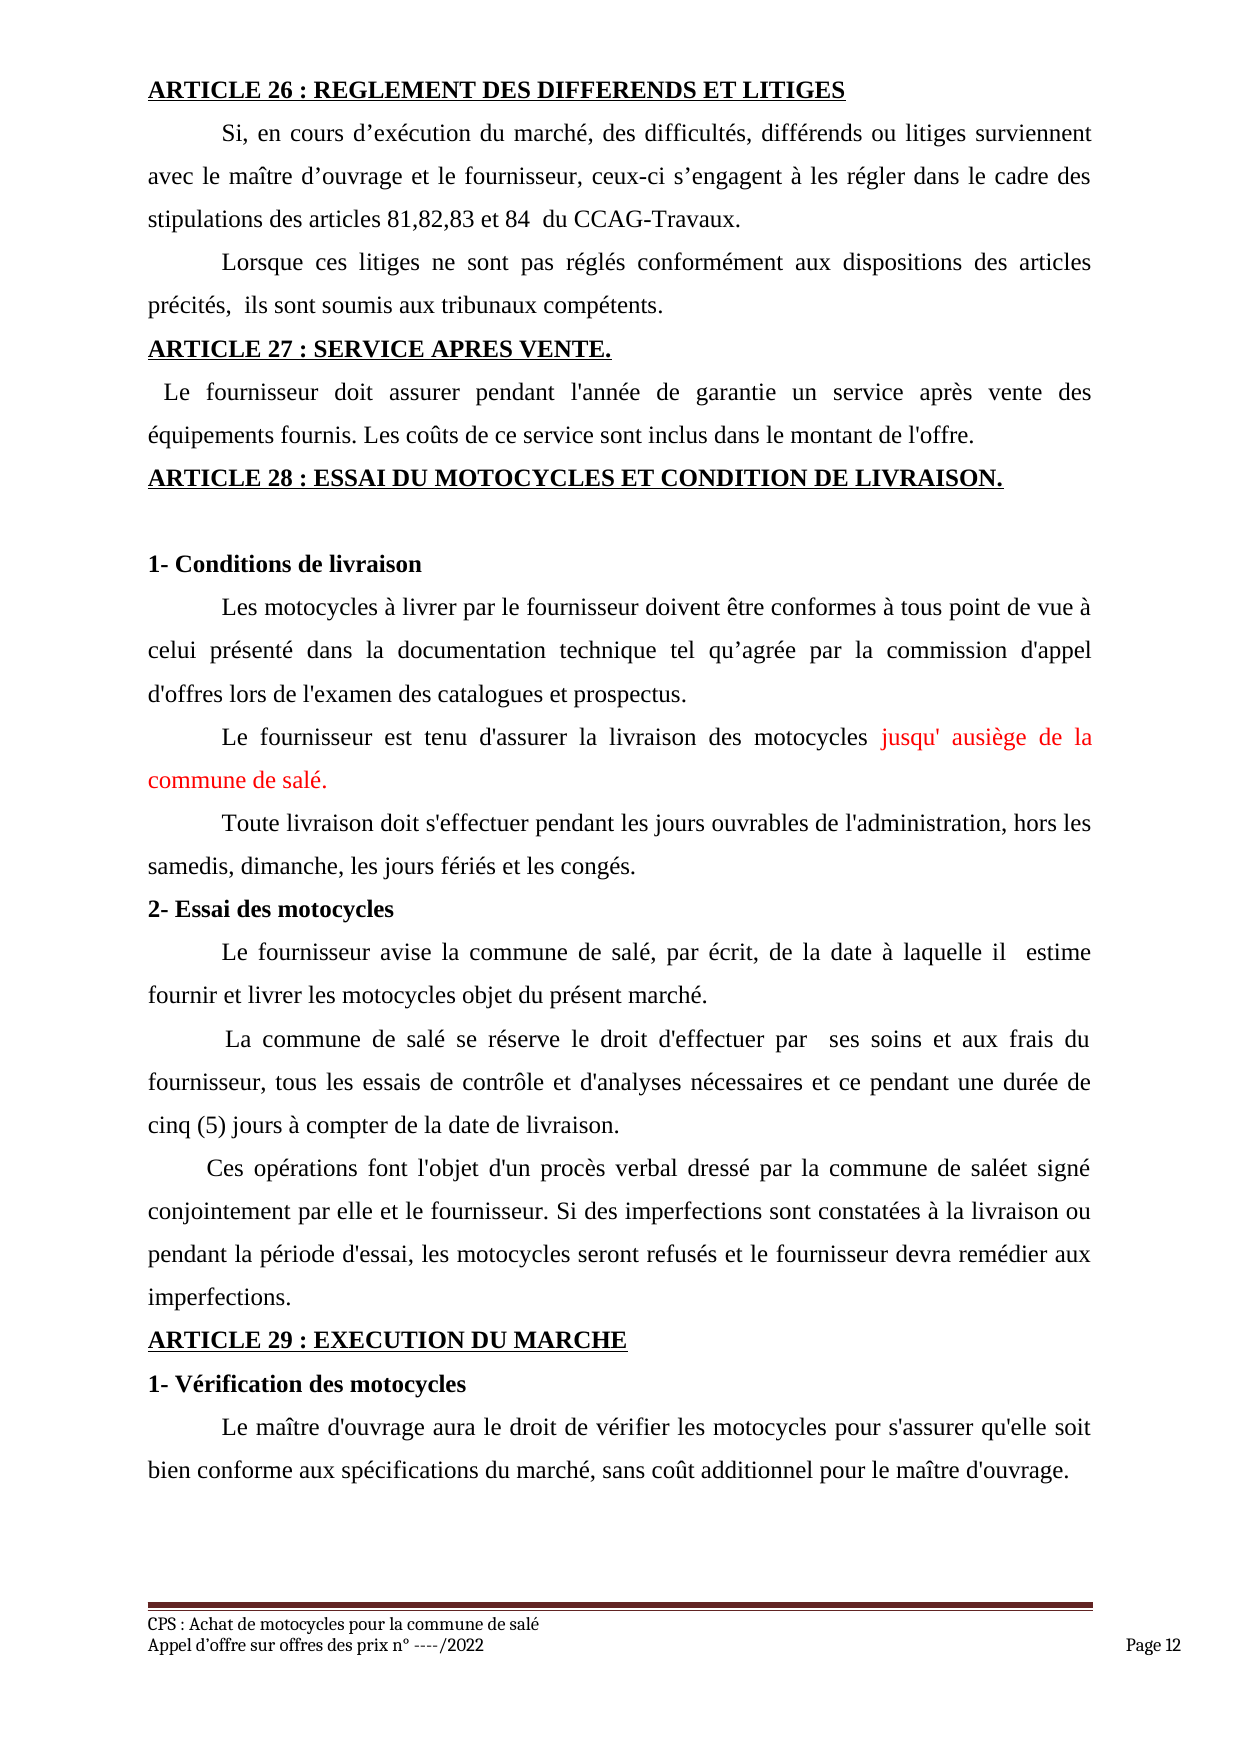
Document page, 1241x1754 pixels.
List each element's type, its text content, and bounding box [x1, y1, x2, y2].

text 2- Essai des motocycles [148, 894, 1093, 923]
text Le maître d'ouvrage aura le droit de vérifier les motocycles pour s'assurer qu'elle soit bien conforme aux spécifications du marché, sans coût additionnel pour le maître d'ouvrage. [148, 1412, 1093, 1484]
text Les motocycles à livrer par le fournisseur doivent être conformes à tous point de vue à celui présenté dans la documentation technique tel qu’agrée par la commission d'appel d'offres lors de l'examen des catalogues et prospectus. [148, 592, 1093, 707]
text ARTICLE 26 : REGLEMENT DES DIFFERENDS ET LITIGES [148, 75, 1093, 104]
text Ces opérations font l'objet d'un procès verbal dressé par la commune de saléet signé conjointement par elle et le fournisseur. Si des imperfections sont constatées à la livraison ou pendant la période d'essai, les motocycles seront refusés et le fournisseur devra remédier aux imperfections. [148, 1153, 1093, 1311]
text Le fournisseur doit assurer pendant l'année de garantie un service après vente des équipements fournis. Les coûts de ce service sont inclus dans le montant de l'offre. [148, 377, 1093, 449]
text 1- Conditions de livraison [148, 549, 1093, 578]
text Le fournisseur est tenu d'assurer la livraison des motocycles jusqu' ausiège de la commune de salé. [148, 722, 1093, 794]
text ARTICLE 28 : ESSAI DU MOTOCYCLES ET CONDITION DE LIVRAISON. [148, 463, 1166, 492]
text Le fournisseur avise la commune de salé, par écrit, de la date à laquelle il estime fournir et livrer les motocycles objet du présent marché. [148, 937, 1093, 1009]
text Toute livraison doit s'effectuer pendant les jours ouvrables de l'administration, hors les samedis, dimanche, les jours fériés et les congés. [148, 808, 1093, 880]
text ARTICLE 29 : EXECUTION DU MARCHE [148, 1326, 1166, 1354]
text 1- Vérification des motocycles [148, 1369, 1093, 1397]
text Lorsque ces litiges ne sont pas réglés conformément aux dispositions des articles précités, ils sont soumis aux tribunaux compétents. [148, 247, 1093, 319]
text ARTICLE 27 : SERVICE APRES VENTE. [148, 334, 1166, 362]
text Si, en cours d’exécution du marché, des difficultés, différends ou litiges surviennent avec le maître d’ouvrage et le fournisseur, ceux-ci s’engagent à les régler dans le cadre des stipulations des articles 81,82,83 et 84 du CCAG-Travaux. [148, 118, 1093, 233]
text La commune de salé se réserve le droit d'effectuer par ses soins et aux frais du fournisseur, tous les essais de contrôle et d'analyses nécessaires et ce pendant une durée de cinq (5) jours à compter de la date de livraison. [148, 1024, 1093, 1139]
